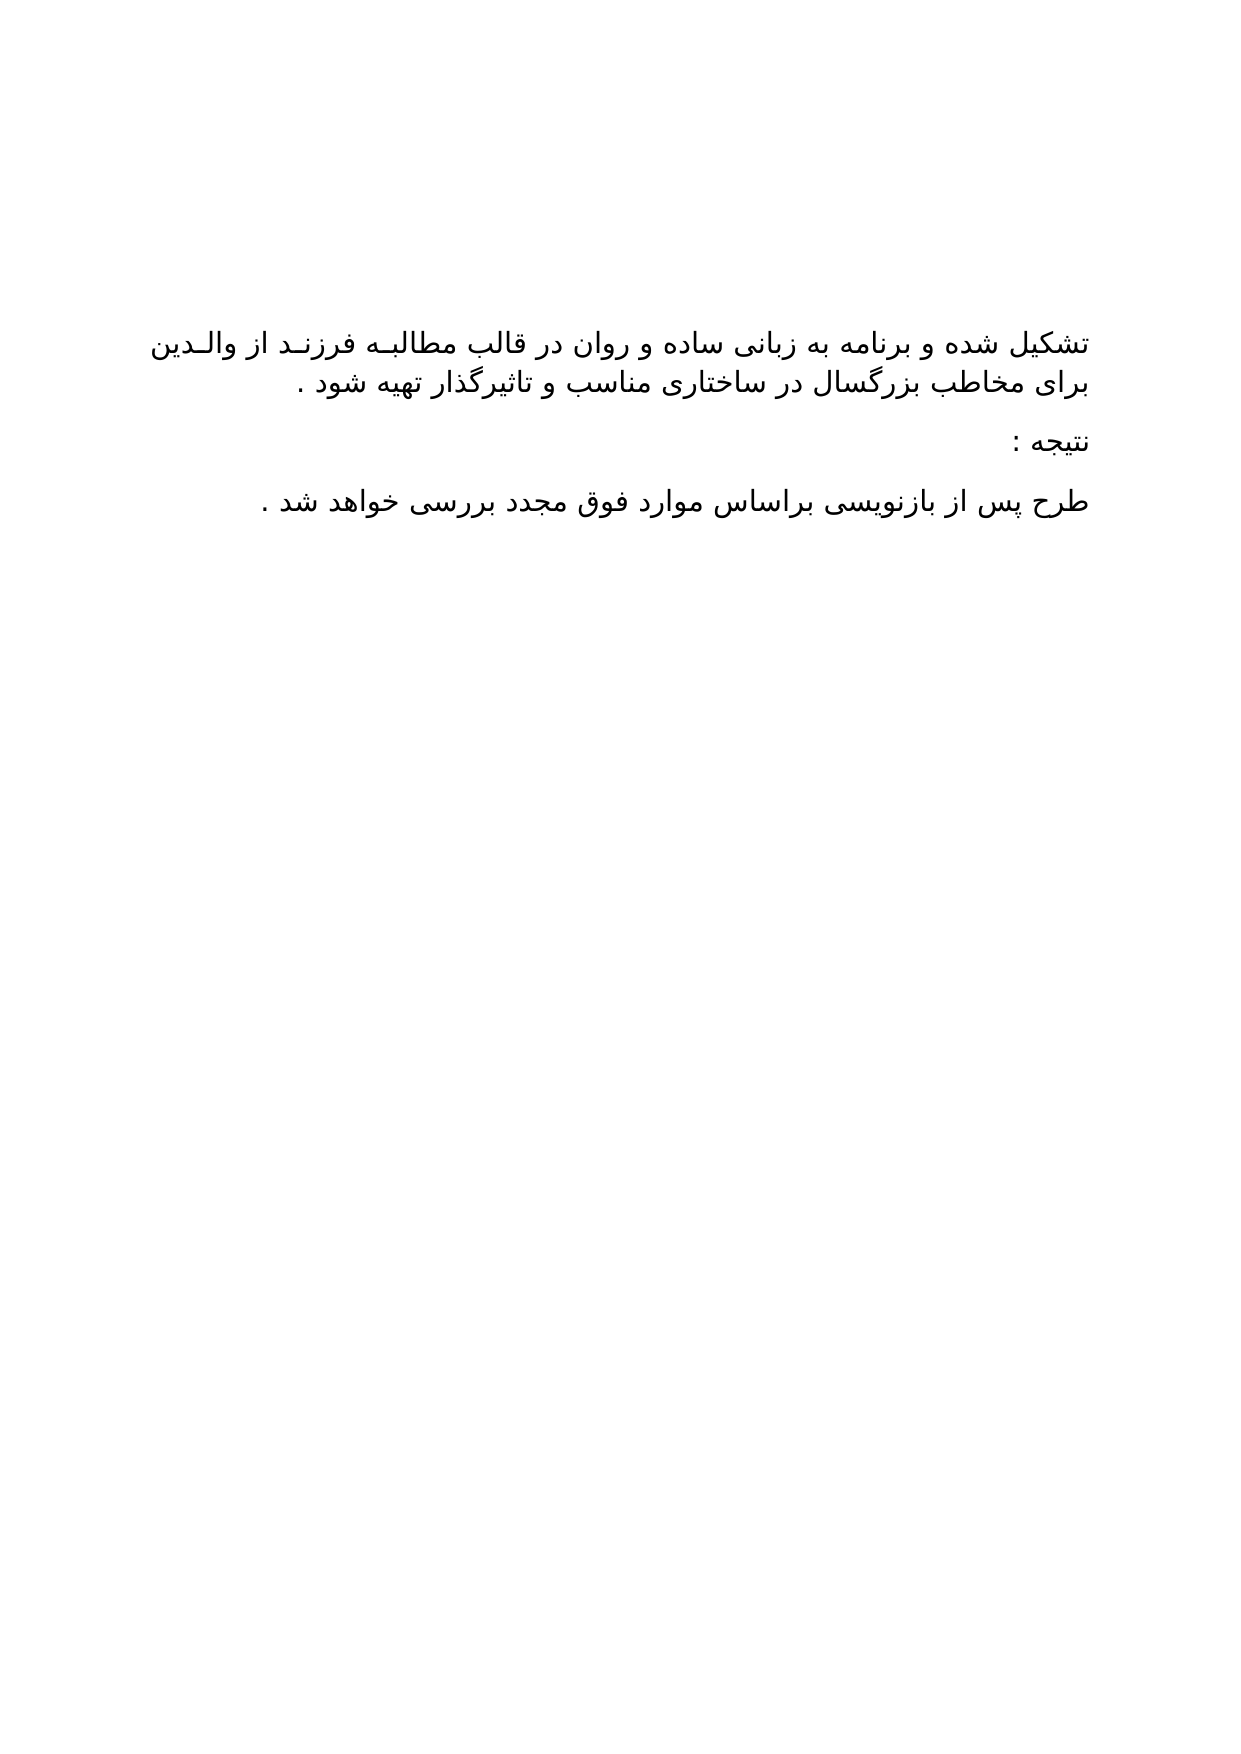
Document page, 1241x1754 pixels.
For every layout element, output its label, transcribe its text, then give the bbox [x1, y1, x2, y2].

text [150, 326, 1090, 399]
text نتیجه : [150, 425, 1090, 459]
text طرح پس از بازنویسی براساس موارد فوق مجدد بررسی خواهد شد . [150, 484, 1090, 518]
